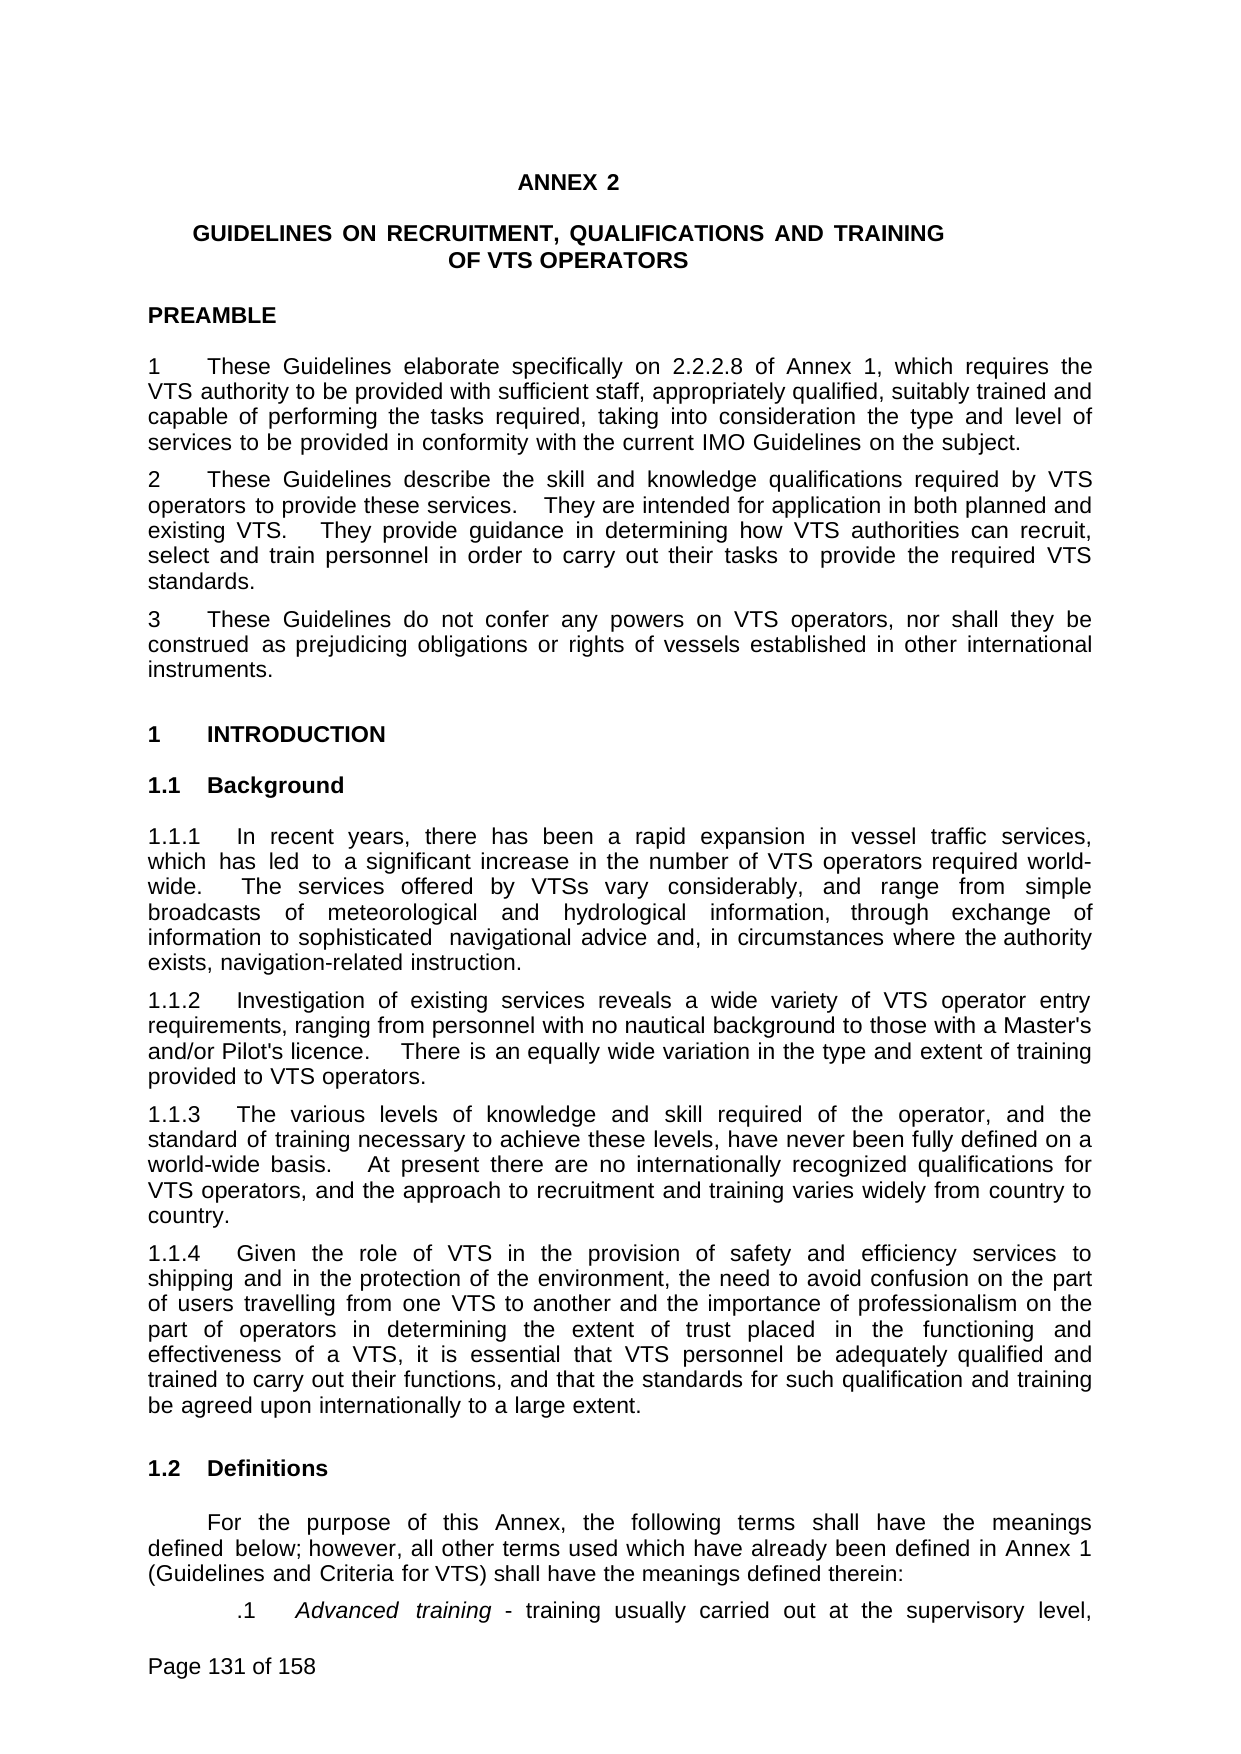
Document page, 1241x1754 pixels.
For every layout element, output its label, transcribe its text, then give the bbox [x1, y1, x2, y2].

text 1.1.3 The various levels of knowledge and skill required of the operator, and the standard of training necessary to achieve these levels, have never been fully defined on a world-wide basis. At present there are no internationally recognized qualifications for VTS operators, and the approach to recruitment and training varies widely from country to country. [148, 1102, 1092, 1228]
text 1.1.1 In recent years, there has been a rapid expansion in vessel traffic services, which has led to a significant increase in the number of VTS operators required world-wide. The services offered by VTSs vary considerably, and range from simple broadcasts of meteorological and hydrological information, through exchange of information to sophisticated navigational advice and, in circumstances where the authority exists, navigation-related instruction. [148, 824, 1092, 976]
text GUIDELINES ON RECRUITMENT, QUALIFICATIONS AND TRAINING [148, 220, 989, 247]
text 1.1.2 Investigation of existing services reveals a wide variety of VTS operator entry requirements, ranging from personnel with no nautical background to those with a Master's and/or Pilot's licence. There is an equally wide variation in the type and extent of training provided to VTS operators. [148, 988, 1092, 1089]
text ANNEX 2 [148, 169, 989, 195]
text 3 These Guidelines do not confer any powers on VTS operators, nor shall they be construed as prejudicing obligations or rights of vessels established in other international instruments. [148, 607, 1092, 683]
text 1.1 Background [148, 772, 1092, 798]
text 1 These Guidelines elaborate specifically on 2.2.2.8 of Annex 1, which requires the VTS authority to be provided with sufficient staff, appropriately qualified, suitably trained and capable of performing the tasks required, taking into consideration the type and level of services to be provided in conformity with the current IMO Guidelines on the subject. [148, 354, 1092, 455]
text PREAMBLE [148, 302, 1092, 329]
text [236, 1599, 1092, 1623]
text 2 These Guidelines describe the skill and knowledge qualifications required by VTS operators to provide these services. They are intended for application in both planned and existing VTS. They provide guidance in determining how VTS authorities can recruit, select and train personnel in order to carry out their tasks to provide the required VTS standards. [148, 468, 1092, 594]
text 1.2 Definitions [148, 1456, 1092, 1481]
text OF VTS OPERATORS [148, 247, 989, 273]
text For the purpose of this Annex, the following terms shall have the meanings defined below; however, all other terms used which have already been defined in Annex 1 (Guidelines and Criteria for VTS) shall have the meanings defined therein: [148, 1511, 1092, 1586]
text 1.1.4 Given the role of VTS in the provision of safety and efficiency services to shipping and in the protection of the environment, the need to avoid confusion on the part of users travelling from one VTS to another and the importance of professionalism on the part of operators in determining the extent of trust placed in the functioning and effectiveness of a VTS, it is essential that VTS personnel be adequately qualified and trained to carry out their functions, and that the standards for such qualification and training be agreed upon internationally to a large extent. [148, 1241, 1092, 1418]
text 1 INTRODUCTION [148, 721, 1092, 747]
